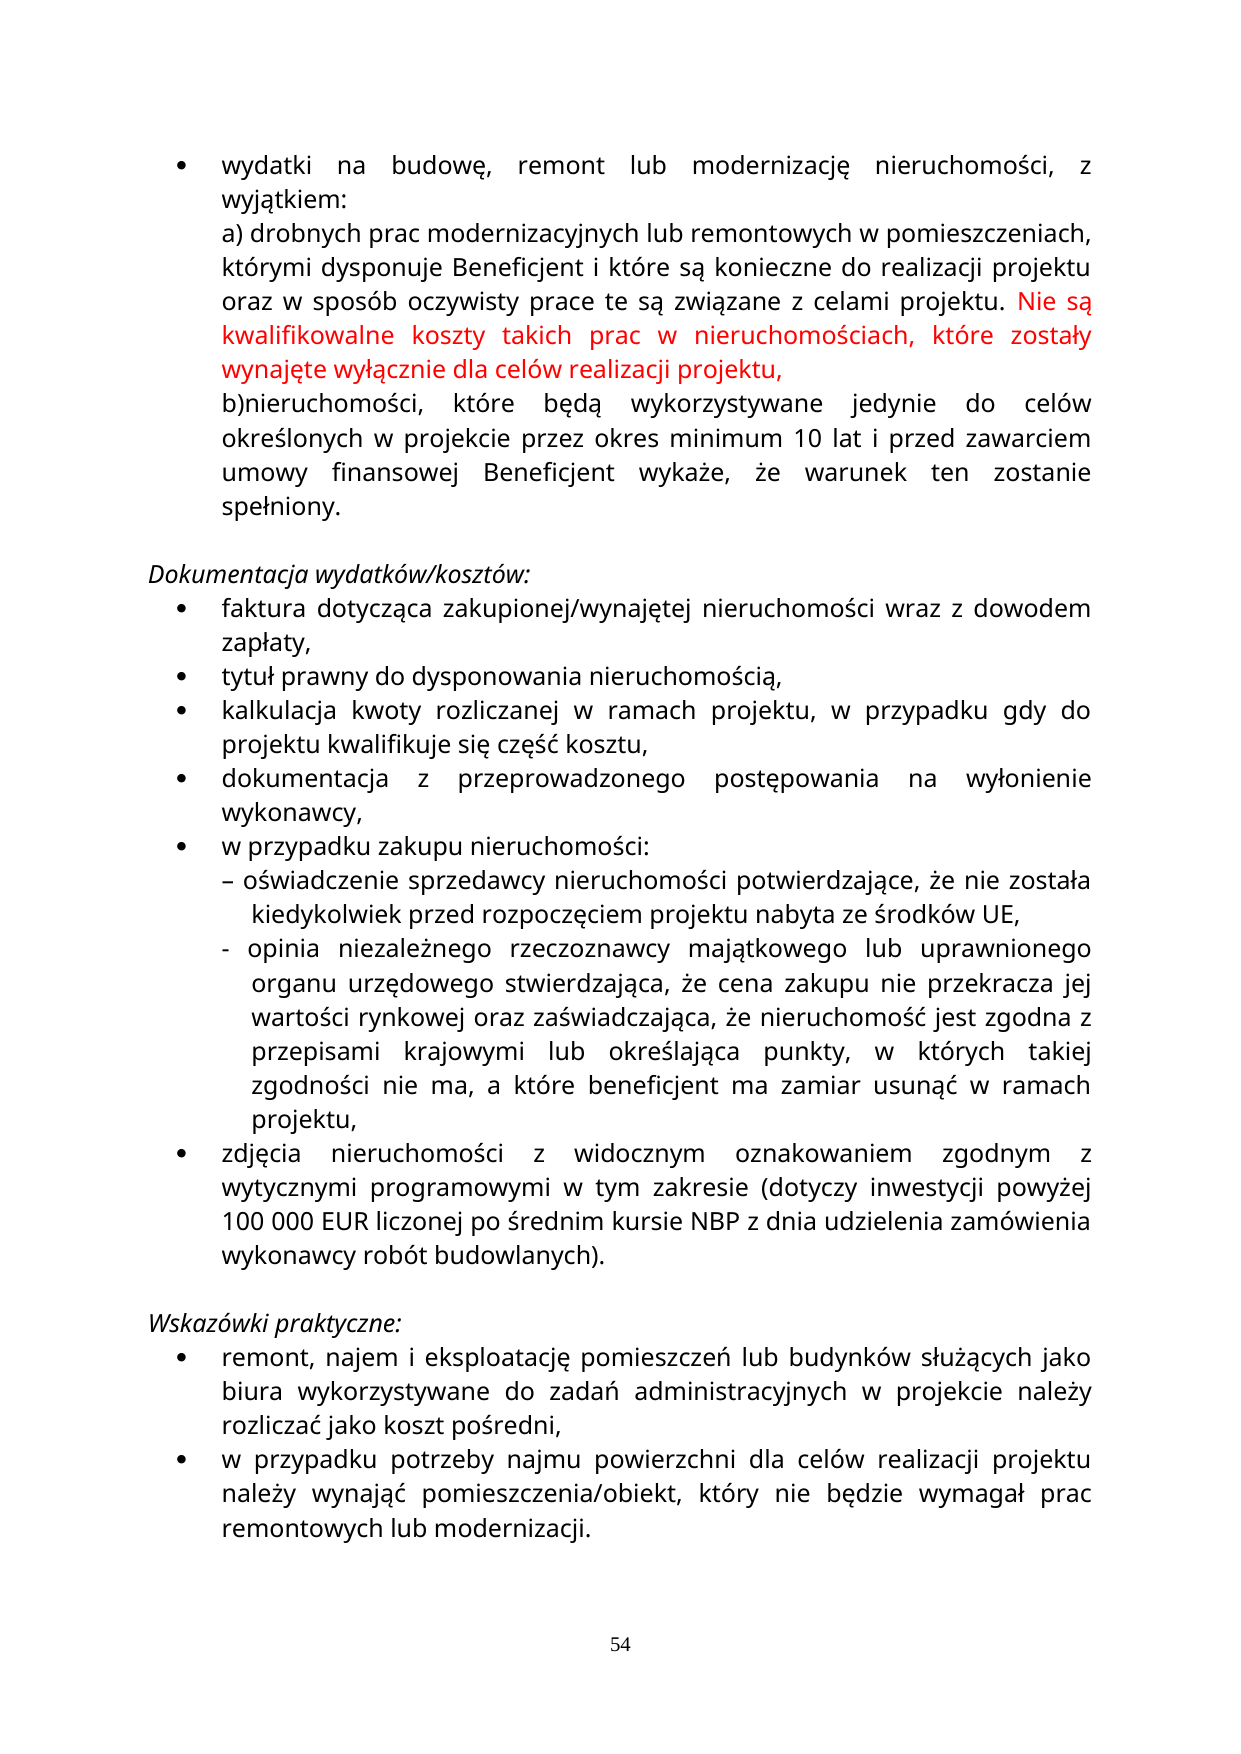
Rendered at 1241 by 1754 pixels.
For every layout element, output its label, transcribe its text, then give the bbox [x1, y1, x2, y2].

list faktura dotycząca zakupionej/wynajętej nieruchomości wraz z dowodem zapłaty, [177, 591, 1092, 659]
list kalkulacja kwoty rozliczanej w ramach projektu, w przypadku gdy do projektu kwalifikuje się część kosztu, [177, 693, 1092, 761]
list remont, najem i eksploatację pomieszczeń lub budynków służących jako biura wykorzystywane do zadań administracyjnych w projekcie należy rozliczać jako koszt pośredni, [177, 1340, 1092, 1442]
text b)nieruchomości, które będą wykorzystywane jedynie do celów określonych w projekcie przez okres minimum 10 lat i przed zawarciem umowy finansowej Beneficjent wykaże, że warunek ten zostanie spełniony. [221, 386, 1092, 522]
list wydatki na budowę, remont lub modernizację nieruchomości, z wyjątkiem: [177, 148, 1092, 216]
text - opinia niezależnego rzeczoznawcy majątkowego lub uprawnionego organu urzędowego stwierdzająca, że cena zakupu nie przekracza jej wartości rynkowej oraz zaświadczająca, że nieruchomość jest zgodna z przepisami krajowymi lub określająca punkty, w których takiej zgodności nie ma, a które beneficjent ma zamiar usunąć w ramach projektu, [221, 931, 1092, 1136]
list zdjęcia nieruchomości z widocznym oznakowaniem zgodnym z wytycznymi programowymi w tym zakresie (dotyczy inwestycji powyżej 100 000 EUR liczonej po średnim kursie NBP z dnia udzielenia zamówienia wykonawcy robót budowlanych). [177, 1136, 1092, 1272]
list w przypadku zakupu nieruchomości: [177, 829, 1092, 863]
list w przypadku potrzeby najmu powierzchni dla celów realizacji projektu należy wynająć pomieszczenia/obiekt, który nie będzie wymagał prac remontowych lub modernizacji. [177, 1442, 1092, 1544]
text Wskazówki praktyczne: [148, 1306, 1092, 1340]
list tytuł prawny do dysponowania nieruchomością, [177, 659, 1092, 693]
list dokumentacja z przeprowadzonego postępowania na wyłonienie wykonawcy, [177, 761, 1092, 829]
text a) drobnych prac modernizacyjnych lub remontowych w pomieszczeniach, którymi dysponuje Beneficjent i które są konieczne do realizacji projektu oraz w sposób oczywisty prace te są związane z celami projektu. Nie są kwalifikowalne koszty takich prac w nieruchomościach, które zostały wynajęte wyłącznie dla celów realizacji projektu, [221, 216, 1092, 386]
text Dokumentacja wydatków/kosztów: [148, 556, 1092, 591]
text – oświadczenie sprzedawcy nieruchomości potwierdzające, że nie została kiedykolwiek przed rozpoczęciem projektu nabyta ze środków UE, [221, 863, 1092, 931]
